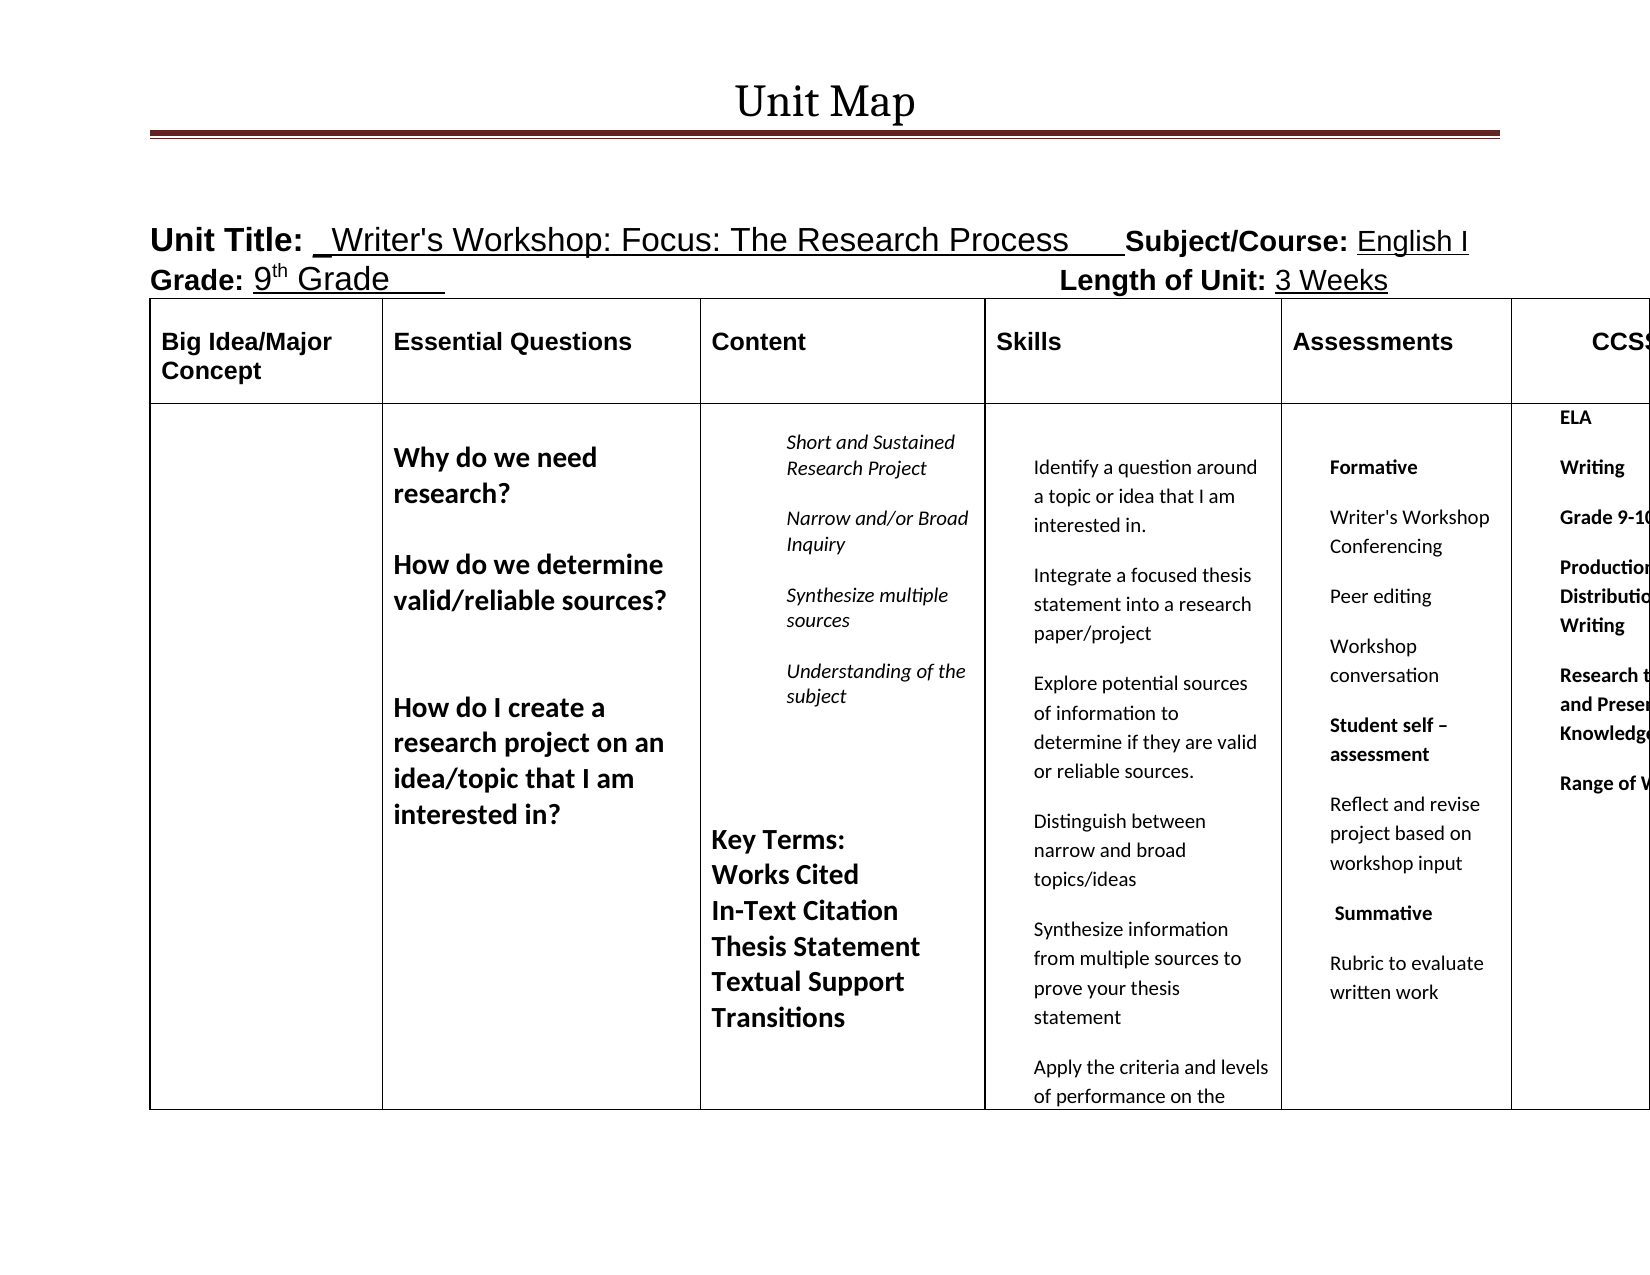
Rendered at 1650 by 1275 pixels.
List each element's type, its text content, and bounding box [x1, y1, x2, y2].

table_header Essential Questions [383, 299, 700, 403]
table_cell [1282, 404, 1511, 1108]
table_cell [1512, 404, 1649, 1108]
table_cell [151, 404, 382, 1108]
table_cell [383, 404, 700, 1108]
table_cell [986, 404, 1281, 1108]
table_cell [701, 404, 984, 1108]
text Unit Title: _Writer's Workshop: Focus: The Research Process Subject/Course: English I [150, 221, 1500, 259]
table_header Skills [986, 299, 1281, 403]
table_header Assessments [1282, 299, 1511, 403]
table_header Big Idea/Major Concept [151, 299, 382, 403]
text Grade: 9th Grade Length of Unit: 3 Weeks [150, 259, 1500, 297]
table_header Content [701, 299, 984, 403]
table_header CCSS [1512, 299, 1649, 403]
